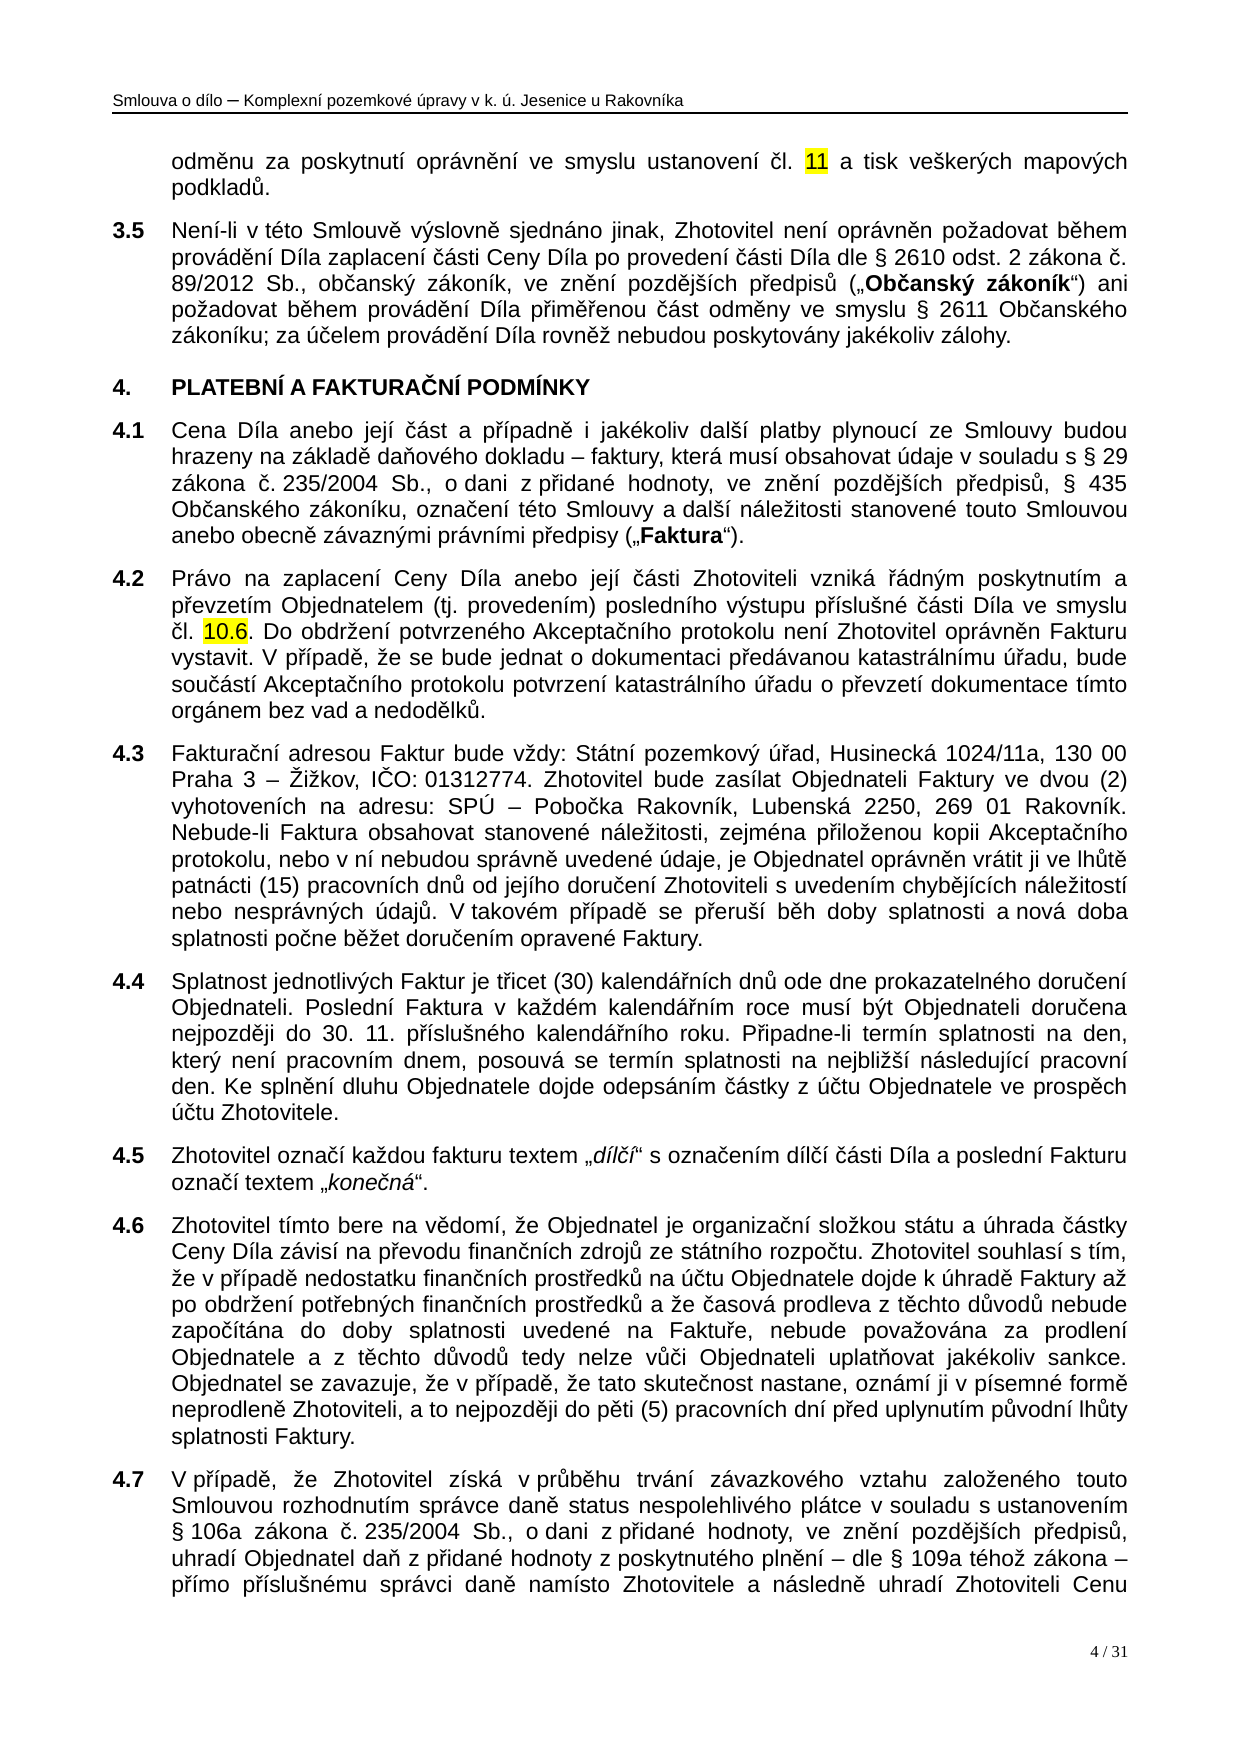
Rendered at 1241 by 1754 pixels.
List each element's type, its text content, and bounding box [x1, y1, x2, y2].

text Právo na zaplacení Ceny Díla anebo její části Zhotoviteli vzniká řádným poskytnutím a převzetím Objednatelem (tj. provedením) posledního výstupu příslušné části Díla ve smyslu čl. 10.6. Do obdržení potvrzeného Akceptačního protokolu není Zhotovitel oprávněn Fakturu vystavit. V případě, že se bude jednat o dokumentaci předávanou katastrálnímu úřadu, bude součástí Akceptačního protokolu potvrzení katastrálního úřadu o převzetí dokumentace tímto orgánem bez vad a nedodělků. [112, 565, 1128, 723]
text Fakturační adresou Faktur bude vždy: Státní pozemkový úřad, Husinecká 1024/11a, 130 00 Praha 3 – Žižkov, IČO: 01312774. Zhotovitel bude zasílat Objednateli Faktury ve dvou (2) vyhotoveních na adresu: SPÚ – Pobočka Rakovník, Lubenská 2250, 269 01 Rakovník. Nebude-li Faktura obsahovat stanovené náležitosti, zejména přiloženou kopii Akceptačního protokolu, nebo v ní nebudou správně uvedené údaje, je Objednatel oprávněn vrátit ji ve lhůtě patnácti (15) pracovních dnů od jejího doručení Zhotoviteli s uvedením chybějících náležitostí nebo nesprávných údajů. V takovém případě se přeruší běh doby splatnosti a nová doba splatnosti počne běžet doručením opravené Faktury. [112, 740, 1128, 951]
text Zhotovitel tímto bere na vědomí, že Objednatel je organizační složkou státu a úhrada částky Ceny Díla závisí na převodu finančních zdrojů ze státního rozpočtu. Zhotovitel souhlasí s tím, že v případě nedostatku finančních prostředků na účtu Objednatele dojde k úhradě Faktury až po obdržení potřebných finančních prostředků a že časová prodleva z těchto důvodů nebude započítána do doby splatnosti uvedené na Faktuře, nebude považována za prodlení Objednatele a z těchto důvodů tedy nelze vůči Objednateli uplatňovat jakékoliv sankce. Objednatel se zavazuje, že v případě, že tato skutečnost nastane, oznámí ji v písemné formě neprodleně Zhotoviteli, a to nejpozději do pěti (5) pracovních dní před uplynutím původní lhůty splatnosti Faktury. [112, 1212, 1128, 1449]
text Splatnost jednotlivých Faktur je třicet (30) kalendářních dnů ode dne prokazatelného doručení Objednateli. Poslední Faktura v každém kalendářním roce musí být Objednateli doručena nejpozději do 30. 11. příslušného kalendářního roku. Připadne-li termín splatnosti na den, který není pracovním dnem, posouvá se termín splatnosti na nejbližší následující pracovní den. Ke splnění dluhu Objednatele dojde odepsáním částky z účtu Objednatele ve prospěch účtu Zhotovitele. [112, 968, 1128, 1126]
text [112, 1466, 1128, 1597]
text Není-li v této Smlouvě výslovně sjednáno jinak, Zhotovitel není oprávněn požadovat během provádění Díla zaplacení části Ceny Díla po provedení části Díla dle § 2610 odst. 2 zákona č. 89/2012 Sb., občanský zákoník, ve znění pozdějších předpisů („Občanský zákoník“) ani požadovat během provádění Díla přiměřenou část odměny ve smyslu § 2611 Občanského zákoníku; za účelem provádění Díla rovněž nebudou poskytovány jakékoliv zálohy. [112, 217, 1128, 349]
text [112, 148, 1128, 200]
text Zhotovitel označí každou fakturu textem „dílčí“ s označením dílčí části Díla a poslední Fakturu označí textem „konečná“. [112, 1142, 1128, 1195]
text Cena Díla anebo její část a případně i jakékoliv další platby plynoucí ze Smlouvy budou hrazeny na základě daňového dokladu – faktury, která musí obsahovat údaje v souladu s § 29 zákona č. 235/2004 Sb., o dani z přidané hodnoty, ve znění pozdějších předpisů, § 435 Občanského zákoníku, označení této Smlouvy a další náležitosti stanovené touto Smlouvou anebo obecně závaznými právními předpisy („Faktura“). [112, 417, 1128, 549]
text Platební a fakturační podmínky [112, 374, 1128, 400]
